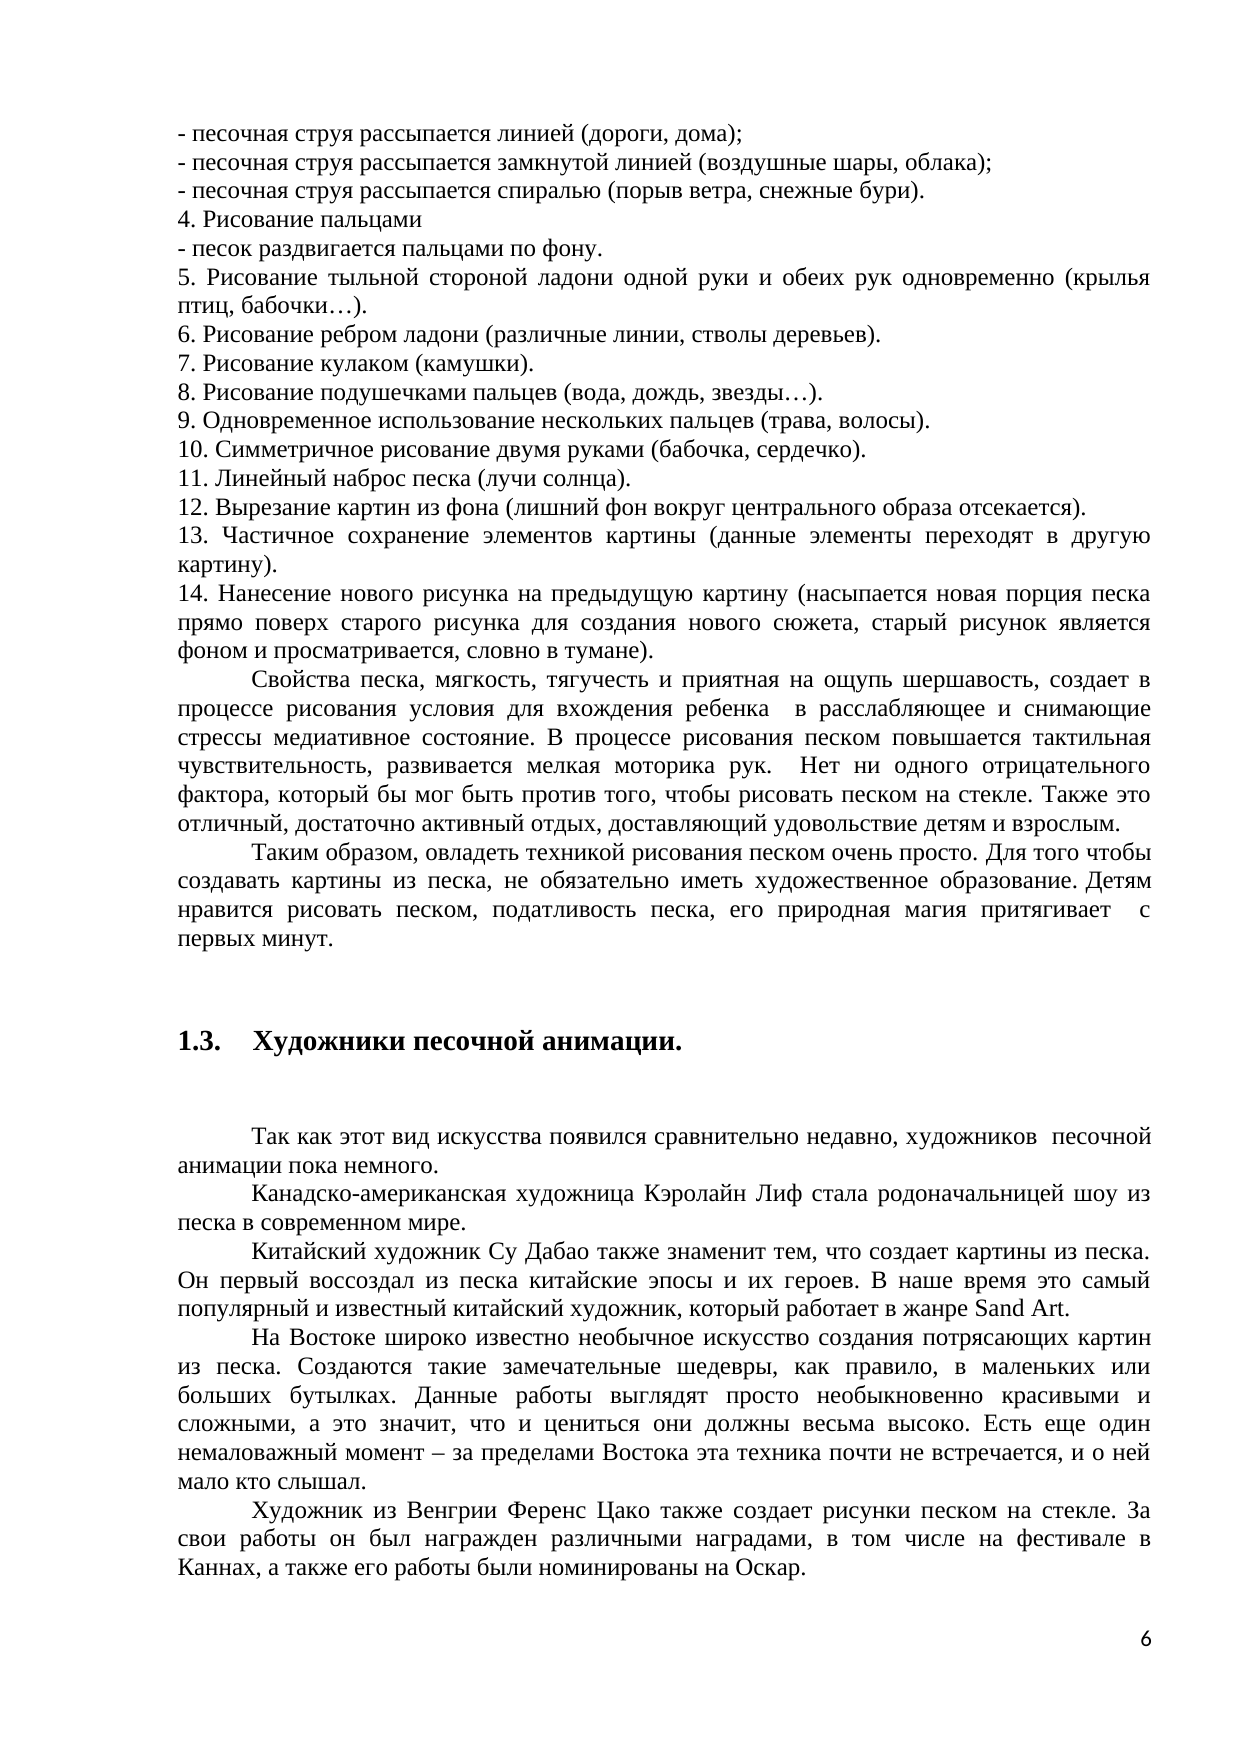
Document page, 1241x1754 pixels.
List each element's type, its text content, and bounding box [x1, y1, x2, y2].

text 7. Рисование кулаком (камушки). [177, 348, 1152, 377]
text 6. Рисование ребром ладони (различные линии, стволы деревьев). [177, 319, 1152, 348]
subtitle Художники песочной анимации. [177, 1023, 1152, 1057]
text Китайский художник Су Дабао также знаменит тем, что создает картины из песка. Он первый воссоздал из песка китайские эпосы и их героев. В наше время это самый популярный и известный китайский художник, который работает в жанре Sand Art. [177, 1236, 1152, 1322]
text - песочная струя рассыпается линией (дороги, дома); [177, 118, 1152, 147]
text 10. Симметричное рисование двумя руками (бабочка, сердечко). [177, 434, 1152, 463]
text Таким образом, овладеть техникой рисования песком очень просто. Для того чтобы создавать картины из песка, не обязательно иметь художественное образование. Детям нравится рисовать песком, податливость песка, его природная магия притягивает с первых минут. [177, 837, 1152, 952]
text На Востоке широко известно необычное искусство создания потрясающих картин из песка. Создаются такие замечательные шедевры, как правило, в маленьких или больших бутылках. Данные работы выглядят просто необыкновенно красивыми и сложными, а это значит, что и цениться они должны весьма высоко. Есть еще один немаловажный момент – за пределами Востока эта техника почти не встречается, и о ней мало кто слышал. [177, 1322, 1152, 1495]
text 9. Одновременное использование нескольких пальцев (трава, волосы). [177, 406, 1152, 434]
text 4. Рисование пальцами [177, 204, 1152, 233]
text Канадско-американская художница Кэролайн Лиф стала родоначальницей шоу из песка в современном мире. [177, 1178, 1152, 1236]
text 13. Частичное сохранение элементов картины (данные элементы переходят в другую картину). [177, 521, 1152, 578]
text Свойства песка, мягкость, тягучесть и приятная на ощупь шершавость, создает в процессе рисования условия для вхождения ребенка в расслабляющее и снимающие стрессы медиативное состояние. В процессе рисования песком повышается тактильная чувствительность, развивается мелкая моторика рук. Нет ни одного отрицательного фактора, который бы мог быть против того, чтобы рисовать песком на стекле. Также это отличный, достаточно активный отдых, доставляющий удовольствие детям и взрослым. [177, 664, 1152, 837]
text 8. Рисование подушечками пальцев (вода, дождь, звезды…). [177, 377, 1152, 406]
text - песок раздвигается пальцами по фону. [177, 233, 1152, 262]
text - песочная струя рассыпается спиралью (порыв ветра, снежные бури). [177, 176, 1152, 204]
text Так как этот вид искусства появился сравнительно недавно, художников песочной анимации пока немного. [177, 1121, 1152, 1178]
text 5. Рисование тыльной стороной ладони одной руки и обеих рук одновременно (крылья птиц, бабочки…). [177, 262, 1152, 319]
text Художник из Венгрии Ференс Цако также создает рисунки песком на стекле. За свои работы он был награжден различными наградами, в том числе на фестивале в Каннах, а также его работы были номинированы на Оскар. [177, 1495, 1152, 1581]
text 14. Нанесение нового рисунка на предыдущую картину (насыпается новая порция песка прямо поверх старого рисунка для создания нового сюжета, старый рисунок является фоном и просматривается, словно в тумане). [177, 578, 1152, 664]
text - песочная струя рассыпается замкнутой линией (воздушные шары, облака); [177, 147, 1152, 176]
text 11. Линейный наброс песка (лучи солнца). [177, 463, 1152, 492]
text 12. Вырезание картин из фона (лишний фон вокруг центрального образа отсекается). [177, 492, 1152, 521]
